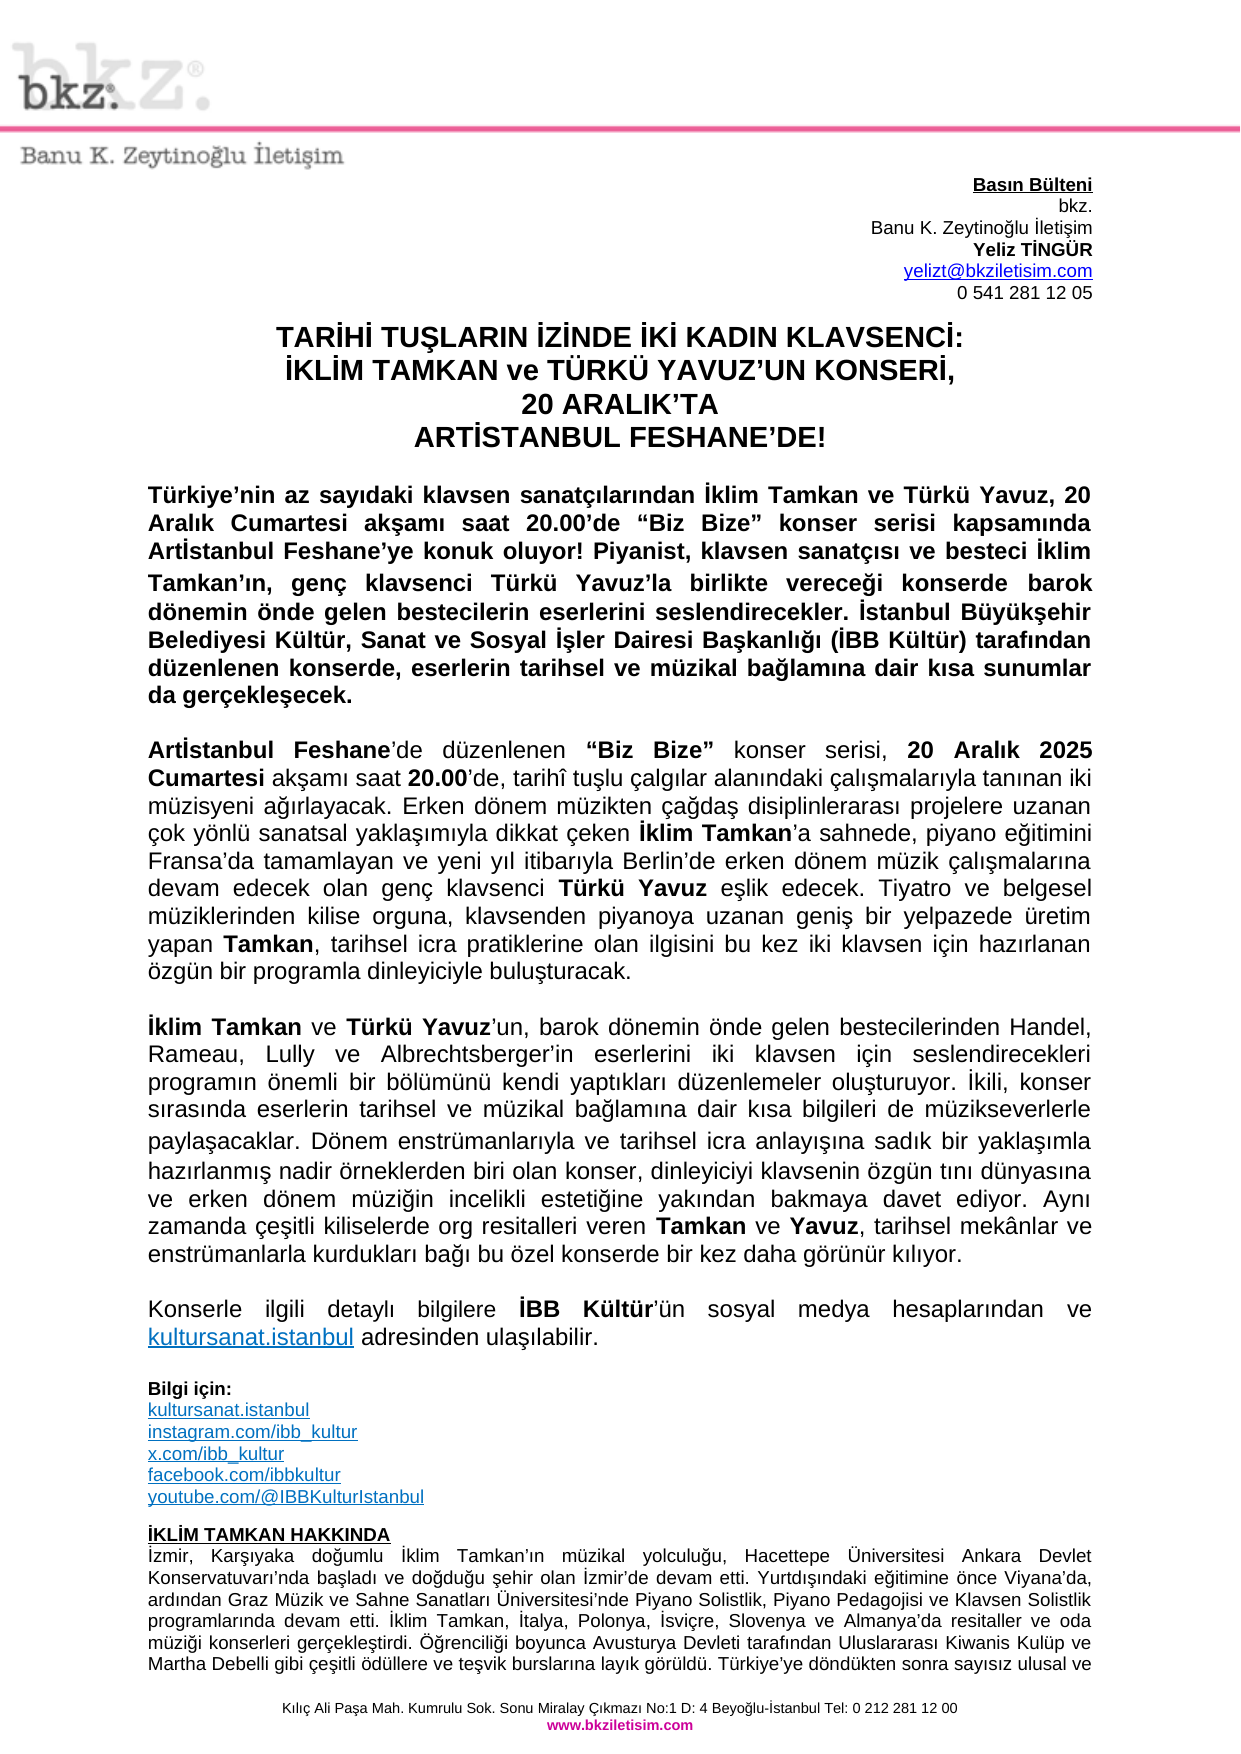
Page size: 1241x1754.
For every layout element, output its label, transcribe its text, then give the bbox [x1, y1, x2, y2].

title Banu K. Zeytinoğlu İletişim [738, 217, 1092, 238]
text Konserle ilgili detaylı bilgilere İBB Kültür’ün sosyal medya hesaplarından ve kultursanat.istanbul adresinden ulaşılabilir. [148, 1295, 1092, 1350]
text youtube.com/@IBBKulturIstanbul [148, 1486, 1092, 1507]
text Türkiye’nin az sayıdaki klavsen sanatçılarından İklim Tamkan ve Türkü Yavuz, 20 Aralık Cumartesi akşamı saat 20.00’de “Biz Bize” konser serisi kapsamında Artİstanbul Feshane’ye konuk oluyor! Piyanist, klavsen sanatçısı ve besteci İklim Tamkan’ın, genç klavsenci Türkü Yavuz’la birlikte vereceği konserde barok dönemin önde gelen bestecilerin eserlerini seslendirecekler. İstanbul Büyükşehir Belediyesi Kültür, Sanat ve Sosyal İşler Dairesi Başkanlığı (İBB Kültür) tarafından düzenlenen konserde, eserlerin tarihsel ve müzikal bağlamına dair kısa sunumlar da gerçekleşecek. [148, 481, 1092, 709]
text x.com/ibb_kultur [148, 1442, 1092, 1464]
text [148, 1545, 1092, 1675]
text İklim Tamkan ve Türkü Yavuz’un, barok dönemin önde gelen bestecilerinden Handel, Rameau, Lully ve Albrechtsberger’in eserlerini iki klavsen için seslendirecekleri programın önemli bir bölümünü kendi yaptıkları düzenlemeler oluşturuyor. İkili, konser sırasında eserlerin tarihsel ve müzikal bağlamına dair kısa bilgileri de müzikseverlerle paylaşacaklar. Dönem enstrümanlarıyla ve tarihsel icra anlayışına sadık bir yaklaşımla hazırlanmış nadir örneklerden biri olan konser, dinleyiciyi klavsenin özgün tını dünyasına ve erken dönem müziğin incelikli estetiğine yakından bakmaya davet ediyor. Aynı zamanda çeşitli kiliselerde org resitalleri veren Tamkan ve Yavuz, tarihsel mekânlar ve enstrümanlarla kurdukları bağı bu özel konserde bir kez daha görünür kılıyor. [148, 1012, 1092, 1267]
text 20 ARALIK’TA [148, 387, 1092, 420]
text İKLİM TAMKAN ve TÜRKÜ YAVUZ’UN KONSERİ, [148, 353, 1092, 387]
title 0 541 281 12 05 [738, 281, 1092, 303]
text Artİstanbul Feshane’de düzenlenen “Biz Bize” konser serisi, 20 Aralık 2025 Cumartesi akşamı saat 20.00’de, tarihî tuşlu çalgılar alanındaki çalışmalarıyla tanınan iki müzisyeni ağırlayacak. Erken dönem müzikten çağdaş disiplinlerarası projelere uzanan çok yönlü sanatsal yaklaşımıyla dikkat çeken İklim Tamkan’a sahnede, piyano eğitimini Fransa’da tamamlayan ve yeni yıl itibarıyla Berlin’de erken dönem müzik çalışmalarına devam edecek olan genç klavsenci Türkü Yavuz eşlik edecek. Tiyatro ve belgesel müziklerinden kilise orguna, klavsenden piyanoya uzanan geniş bir yelpazede üretim yapan Tamkan, tarihsel icra pratiklerine olan ilgisini bu kez iki klavsen için hazırlanan özgün bir programla dinleyiciyle buluşturacak. [148, 736, 1092, 985]
text Bilgi için: [148, 1378, 1092, 1399]
title bkz. [738, 195, 1092, 217]
text İKLİM TAMKAN HAKKINDA [148, 1524, 1092, 1545]
text facebook.com/ibbkultur [148, 1464, 1092, 1486]
text instagram.com/ibb_kultur [148, 1421, 1092, 1442]
text kultursanat.istanbul [148, 1399, 1092, 1421]
text ARTİSTANBUL FESHANE’DE! [148, 420, 1092, 454]
picture [0, 13, 1241, 189]
text TARİHİ TUŞLARIN İZİNDE İKİ KADIN KLAVSENCİ: [148, 320, 1092, 353]
title yelizt@bkziletisim.com [738, 260, 1092, 281]
title Yeliz TİNGÜR [738, 238, 1092, 260]
title Basın Bülteni [738, 174, 1092, 195]
